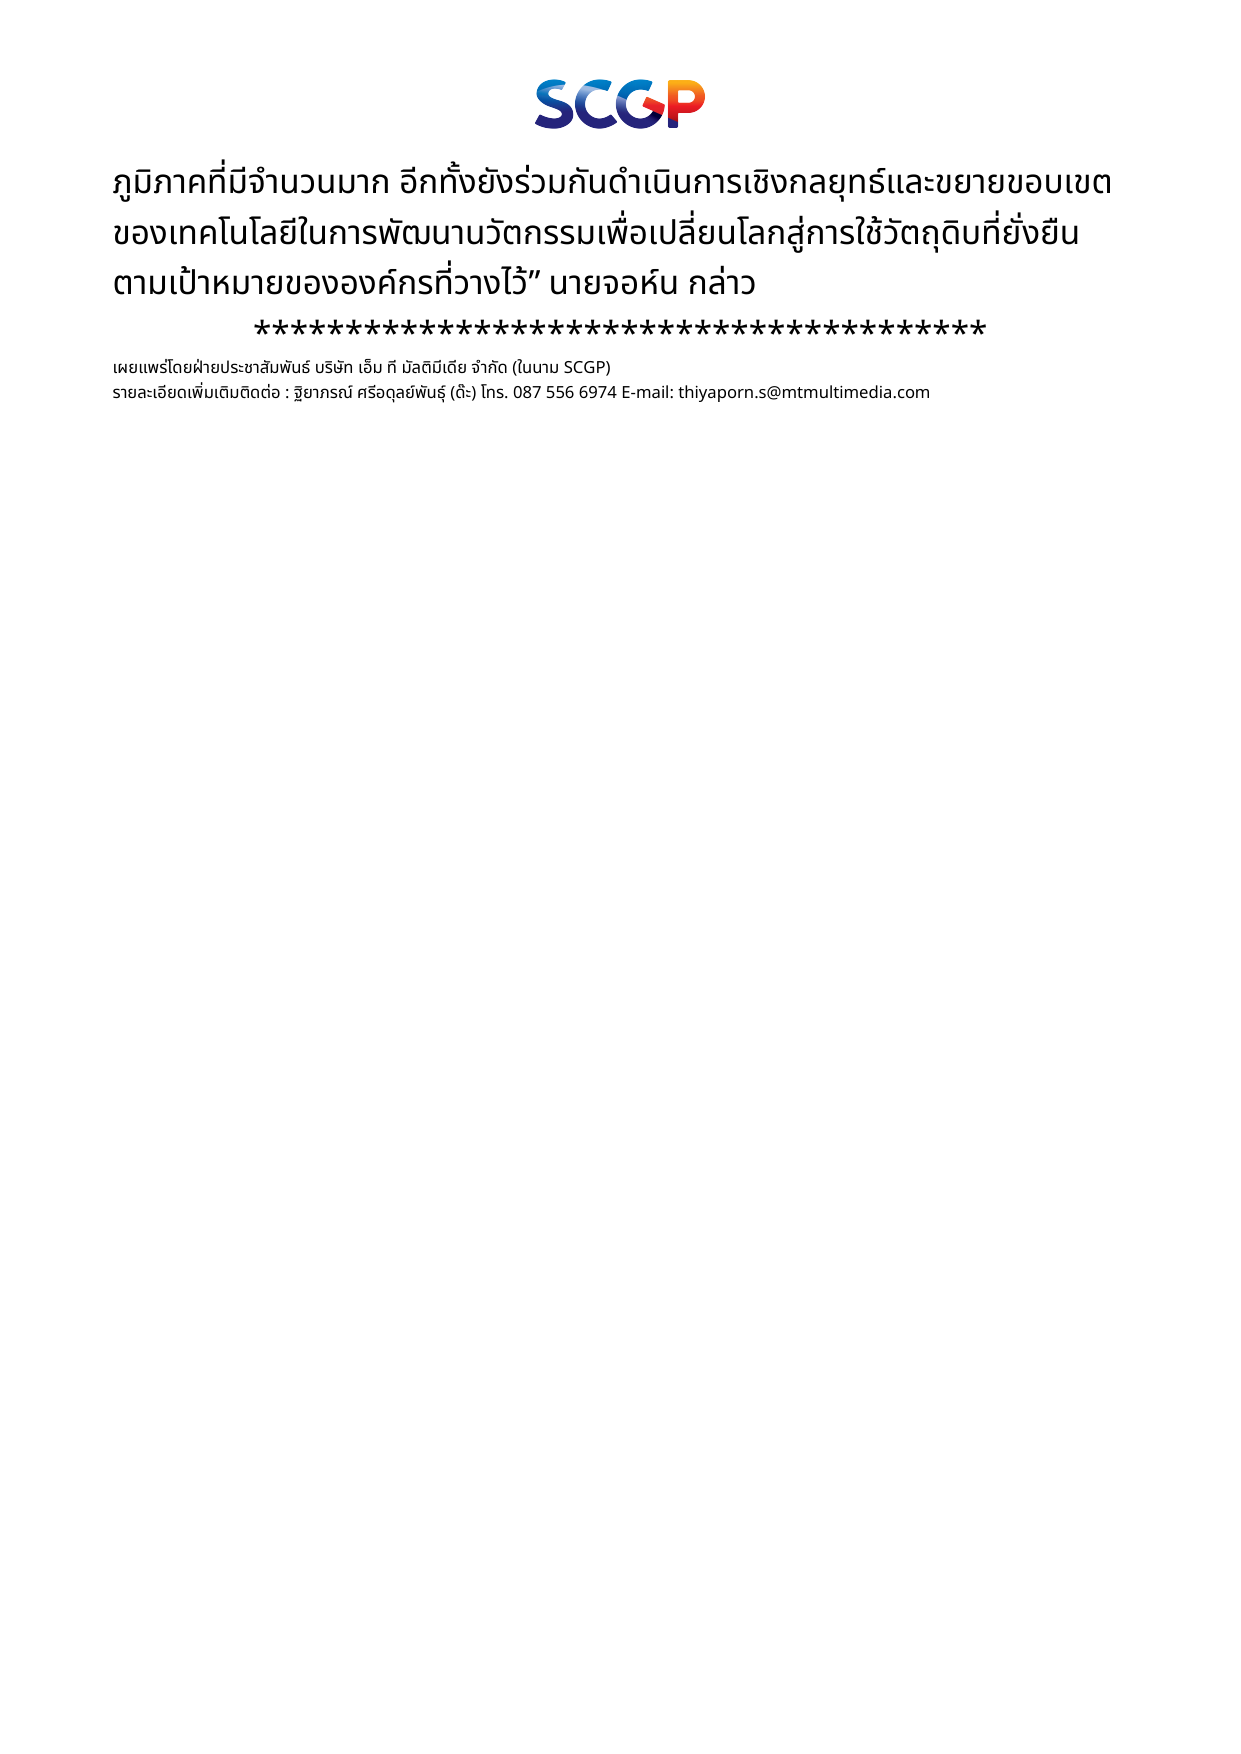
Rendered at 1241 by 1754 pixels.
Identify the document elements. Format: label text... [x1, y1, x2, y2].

text เผยแพร่โดยฝ่ายประชาสัมพันธ์ บริษัท เอ็ม ที มัลติมีเดีย จำกัด (ในนาม SCGP) [112, 355, 1128, 381]
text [112, 158, 1128, 310]
text **************************************** [112, 310, 1128, 355]
picture [531, 73, 709, 136]
text รายละเอียดเพิ่มเติมติดต่อ : ฐิยาภรณ์ ศรีอดุลย์พันธุ์ (ด๊ะ) โทร. 087 556 6974 E-mail: thiyaporn.s@mtmultimedia.com [112, 381, 1128, 406]
